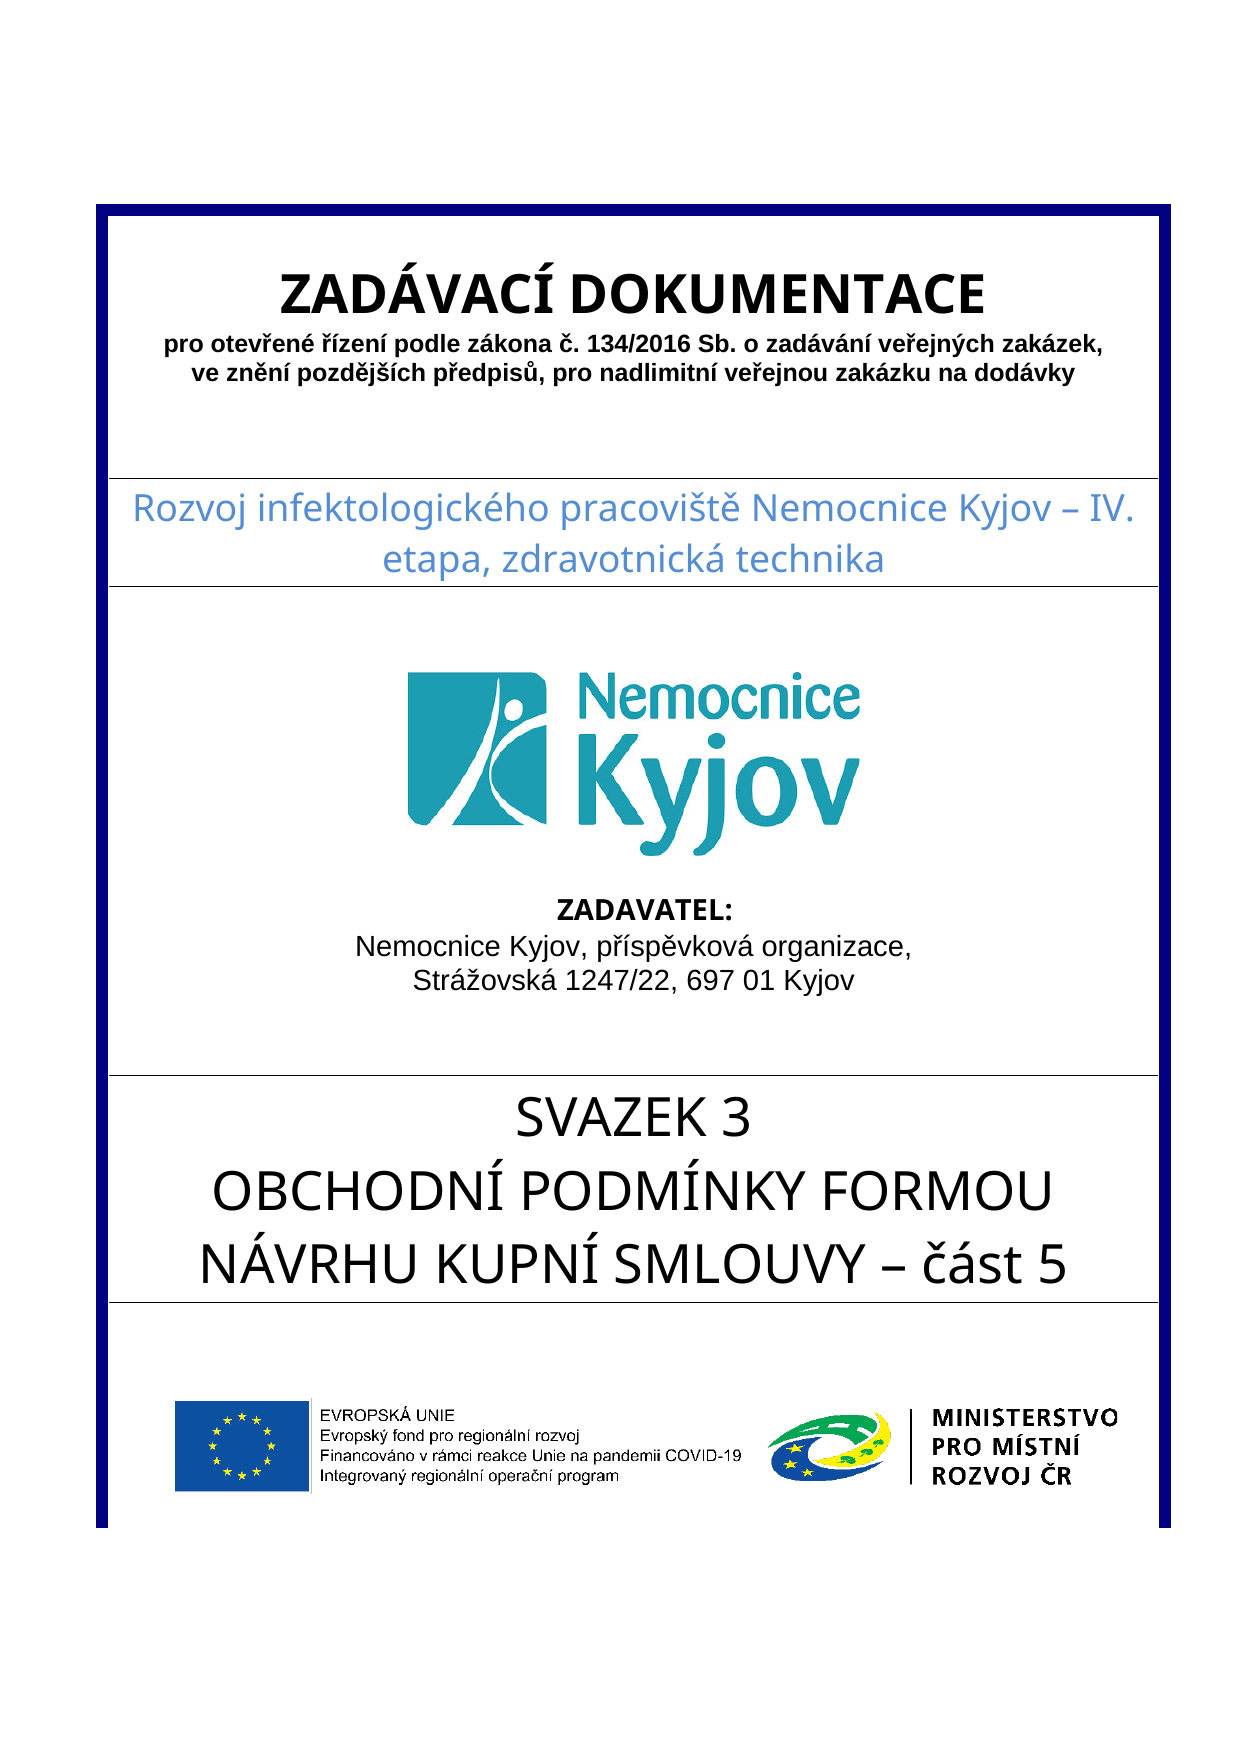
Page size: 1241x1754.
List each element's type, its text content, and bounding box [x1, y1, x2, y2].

table_header ZADÁVACÍ DOKUMENTACE pro otevřené řízení podle zákona č. 134/2016 Sb. o zadávání veřejných zakázek, ve znění pozdějších předpisů, pro nadlimitní veřejnou zakázku na dodávky Rozvoj infektologického pracoviště Nemocnice Kyjov – IV. etapa, zdravotnická technika [108, 216, 1159, 587]
picture [172, 1398, 1118, 1494]
table_cell ZADAVATEL: Nemocnice Kyjov, příspěvková organizace, Strážovská 1247/22, 697 01 Kyjov SVAZEK 3 OBCHODNÍ PODMÍNKY FORMOU NÁVRHU KUPNÍ SMLOUVY – část 5 [108, 587, 1159, 1303]
table_cell [108, 1303, 1159, 1527]
picture [407, 672, 860, 856]
